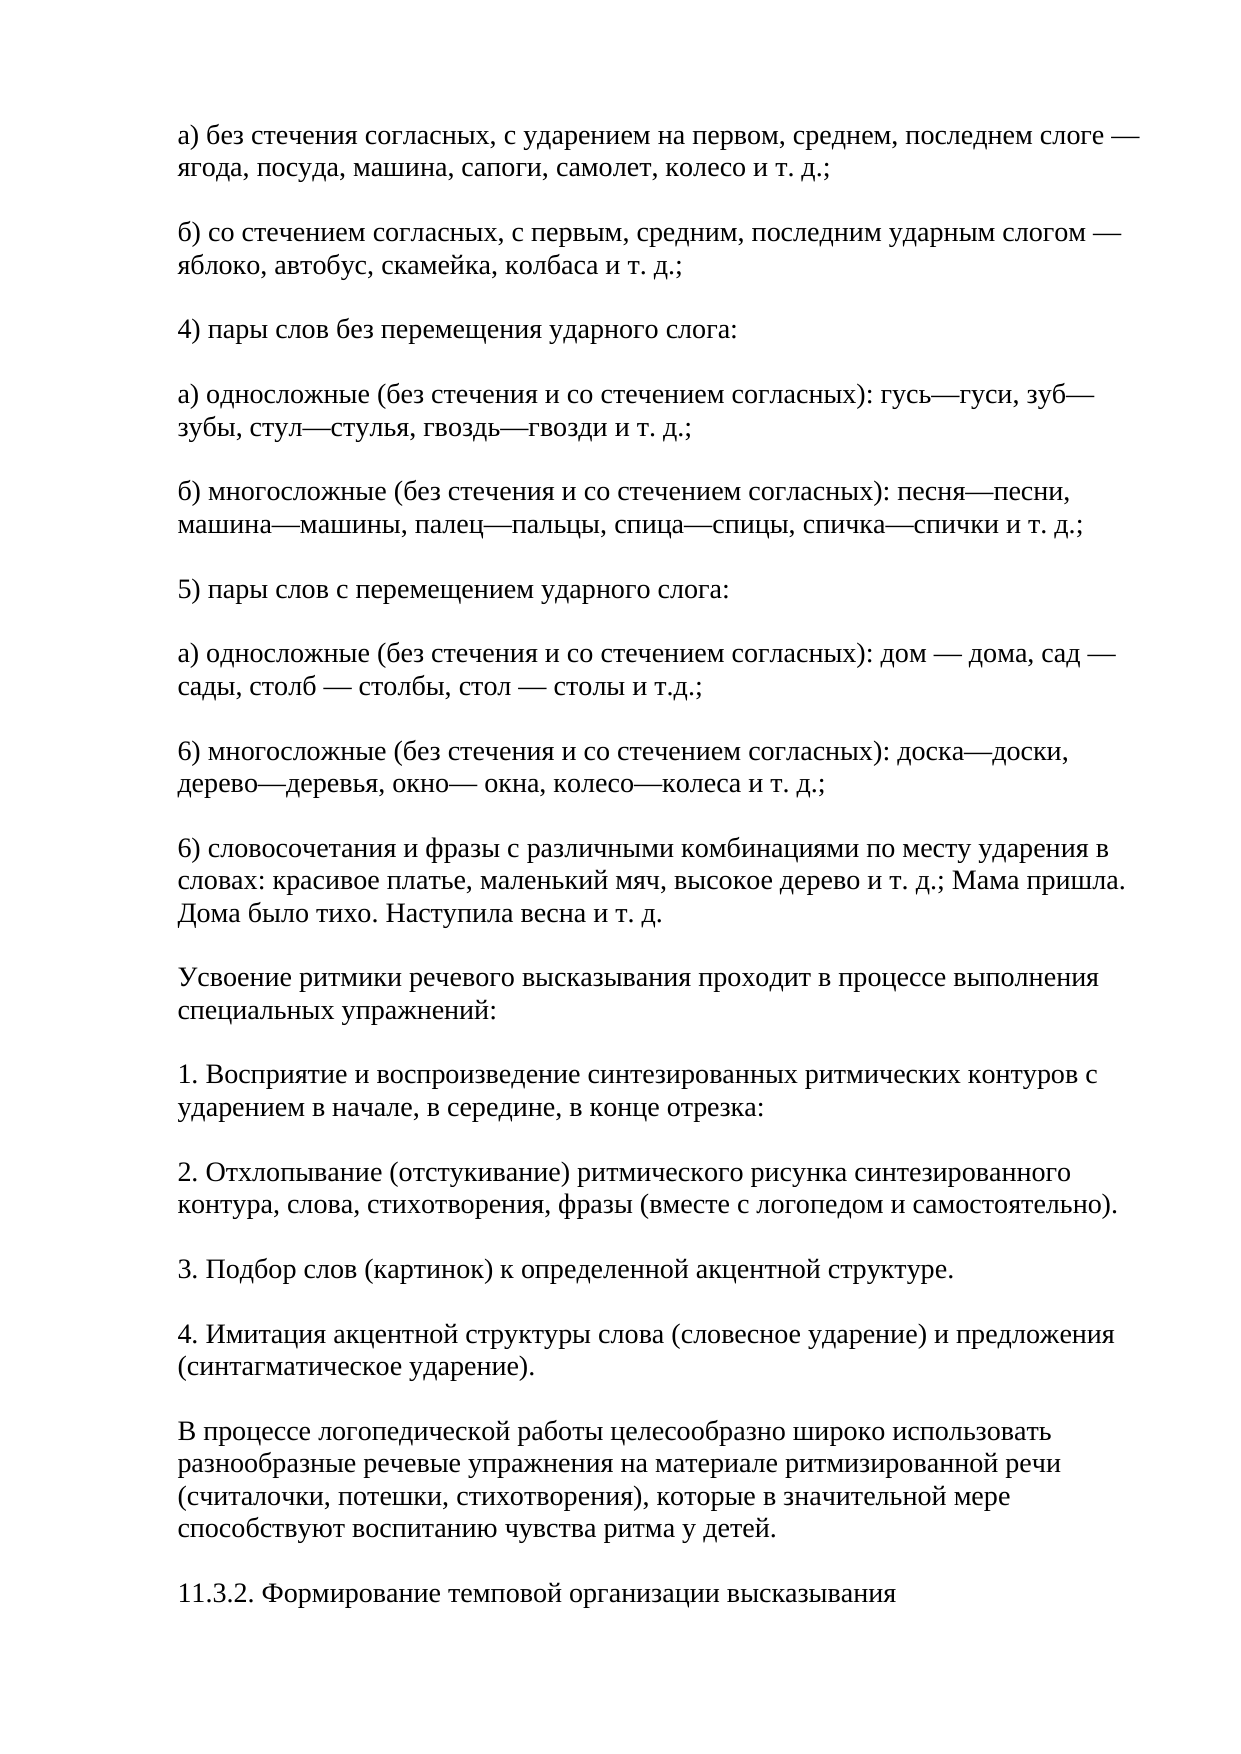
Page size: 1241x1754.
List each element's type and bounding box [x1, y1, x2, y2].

text [177, 118, 1152, 1608]
